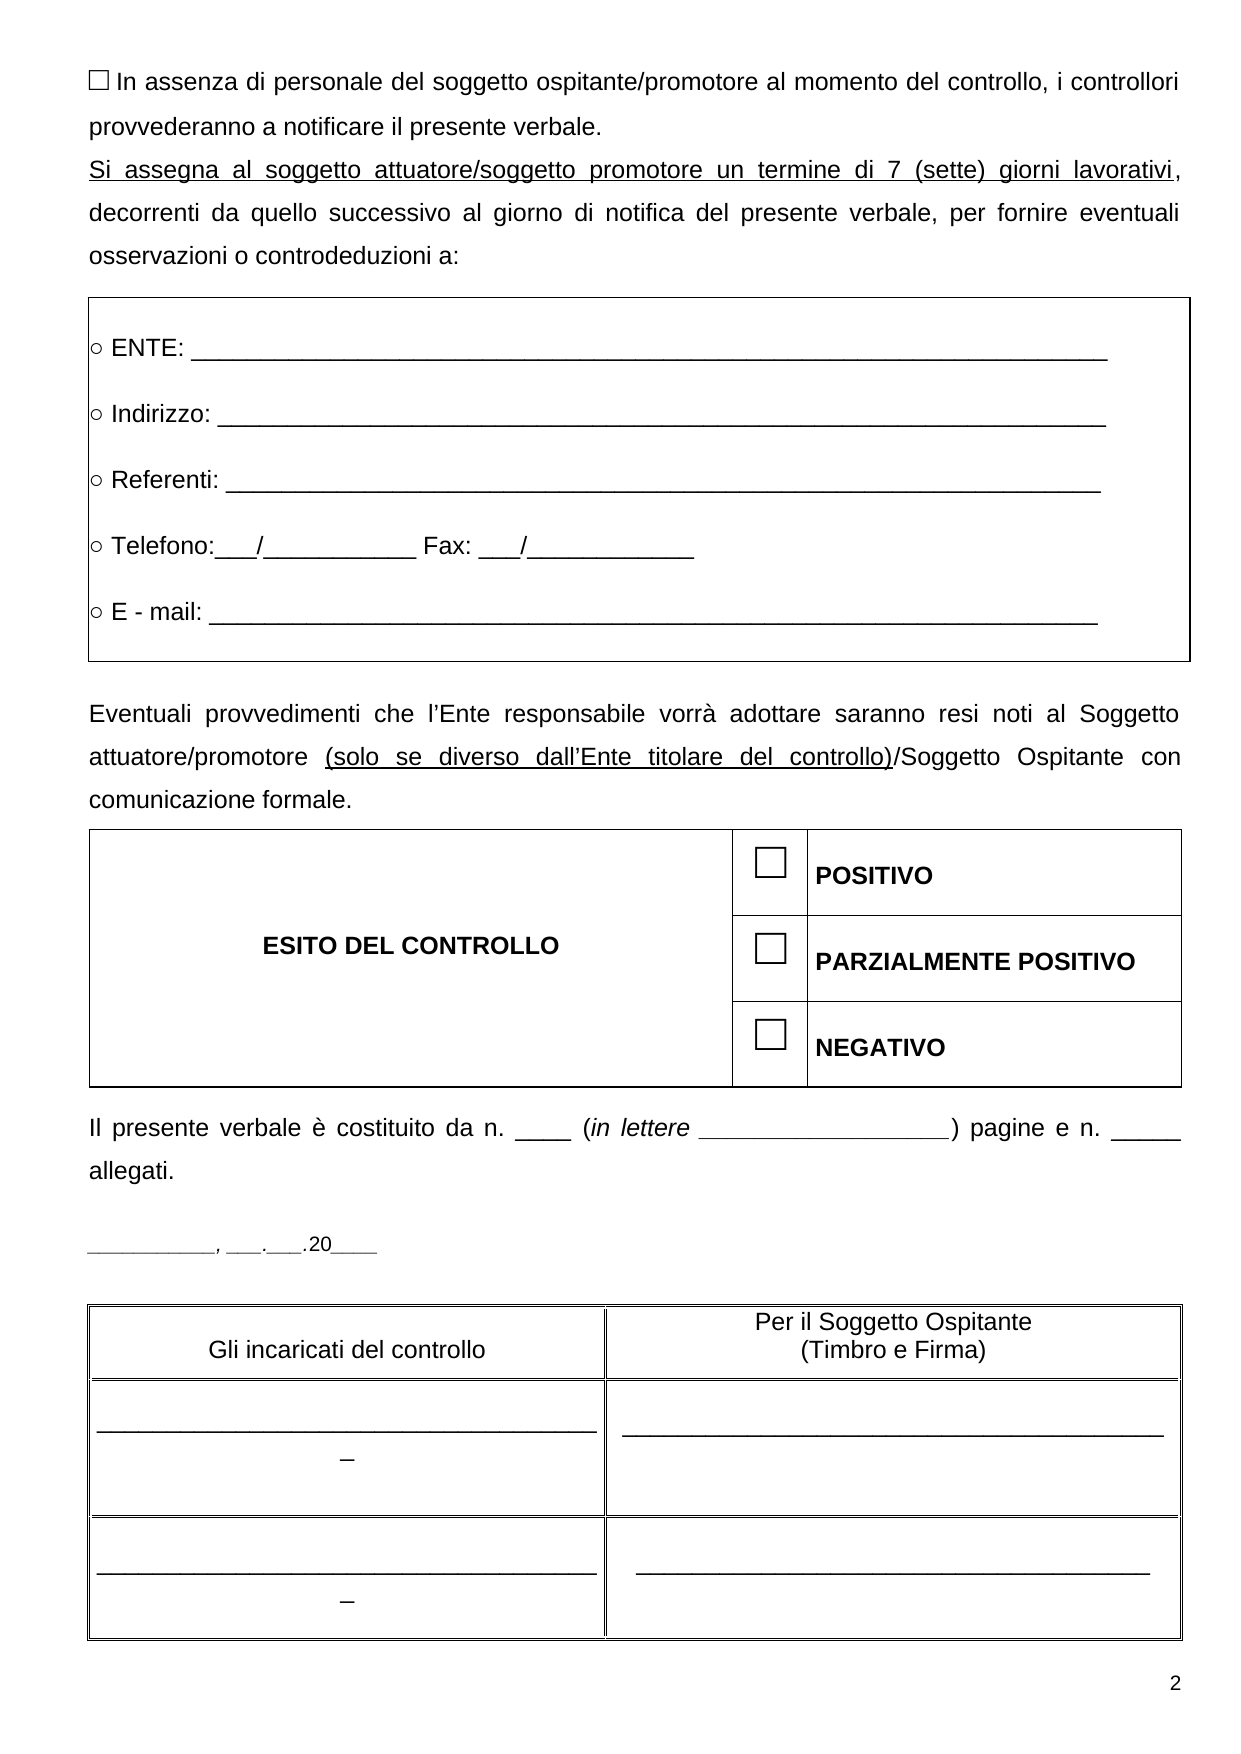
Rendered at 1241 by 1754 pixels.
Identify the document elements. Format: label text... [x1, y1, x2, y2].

table_header ESITO DEL CONTROLLO [90, 830, 732, 1086]
text Eventuali provvedimenti che l’Ente responsabile vorrà adottare saranno resi noti al Soggetto attuatore/promotore (solo se diverso dall’Ente titolare del controllo)/Soggetto Ospitante con comunicazione formale. [89, 699, 1181, 814]
text ○ Referenti: _______________________________________________________________ [89, 462, 1189, 494]
text ○ Indirizzo: ________________________________________________________________ [89, 396, 1189, 428]
table_cell _____________________________________ [90, 1378, 604, 1515]
list Si assegna al soggetto attuatore/soggetto promotore un termine di 7 (sette) giorni lavorativi, decorrenti da quello successivo al giorno di notifica del presente verbale, per fornire eventuali osservazioni o controdeduzioni a: [89, 155, 1181, 270]
table_cell PARZIALMENTE POSITIVO [808, 916, 1181, 1001]
table_cell _____________________________________ [605, 1515, 1181, 1638]
table_cell NEGATIVO [808, 1002, 1181, 1086]
table_header Per il Soggetto Ospitante (Timbro e Firma) [605, 1307, 1180, 1377]
table_cell _______________________________________ [607, 1378, 1180, 1515]
text ○ Telefono:___/___________ Fax: ___/____________ [89, 528, 1189, 560]
table_cell _____________________________________ [89, 1515, 605, 1638]
table_cell □ [733, 916, 807, 1001]
table_header □ [733, 830, 807, 914]
table_cell □ [733, 1002, 807, 1086]
text ○ E - mail: ________________________________________________________________ [89, 594, 1189, 626]
list □ In assenza di personale del soggetto ospitante/promotore al momento del controllo, i controllori provvederanno a notificare il presente verbale. [89, 59, 1181, 141]
text Il presente verbale è costituito da n. ____ (in lettere __________________) pagine e n. _____ allegati. [89, 1112, 1181, 1184]
table_header POSITIVO [808, 830, 1181, 914]
text ○ ENTE: __________________________________________________________________ [89, 330, 1189, 362]
table_header Gli incaricati del controllo [90, 1307, 605, 1377]
text ___________, ___.___.20____ [89, 1232, 1181, 1256]
